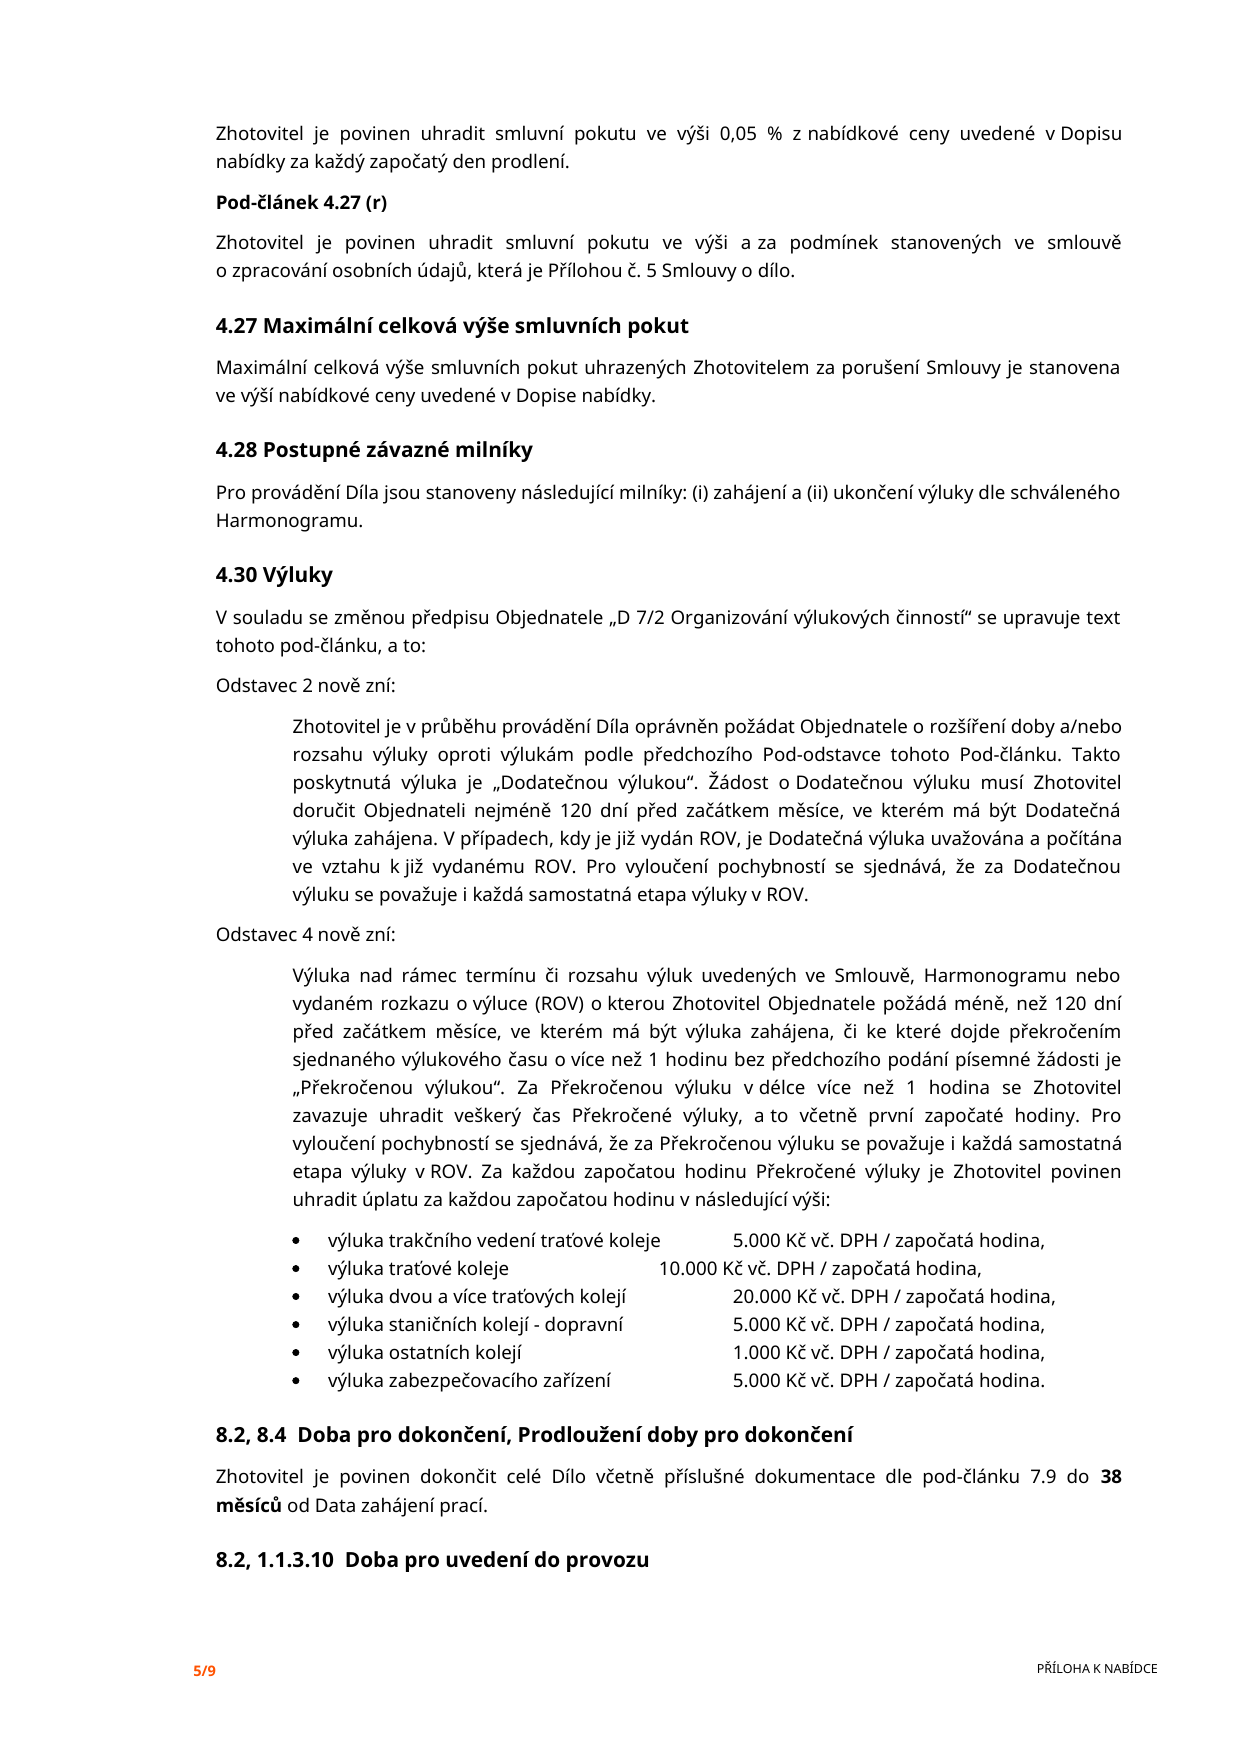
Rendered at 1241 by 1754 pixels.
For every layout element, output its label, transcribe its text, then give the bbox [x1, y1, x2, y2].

text výluka ostatních kolejí 1.000 Kč vč. DPH / započatá hodina, [292, 1339, 1122, 1364]
text výluka traťové koleje 10.000 Kč vč. DPH / započatá hodina, [292, 1255, 1122, 1281]
text Odstavec 2 nově zní: [216, 673, 1122, 698]
text Zhotovitel je povinen uhradit smluvní pokutu ve výši 0,05 % z nabídkové ceny uvedené v Dopisu nabídky za každý započatý den prodlení. [216, 121, 1122, 174]
text Odstavec 4 nově zní: [216, 922, 1122, 947]
text 4.30 Výluky [216, 560, 1122, 589]
text V souladu se změnou předpisu Objednatele „D 7/2 Organizování výlukových činností“ se upravuje text tohoto pod-článku, a to: [216, 604, 1122, 658]
text výluka dvou a více traťových kolejí 20.000 Kč vč. DPH / započatá hodina, [292, 1283, 1122, 1308]
text výluka staničních kolejí - dopravní 5.000 Kč vč. DPH / započatá hodina, [292, 1311, 1122, 1337]
text Zhotovitel je povinen uhradit smluvní pokutu ve výši a za podmínek stanovených ve smlouvě o zpracování osobních údajů, která je Přílohou č. 5 Smlouvy o dílo. [216, 230, 1122, 283]
text Maximální celková výše smluvních pokut uhrazených Zhotovitelem za porušení Smlouvy je stanovena ve výší nabídkové ceny uvedené v Dopise nabídky. [216, 354, 1122, 408]
text 8.2, 8.4 Doba pro dokončení, Prodloužení doby pro dokončení [216, 1420, 1122, 1448]
text Zhotovitel je povinen dokončit celé Dílo včetně příslušné dokumentace dle pod-článku 7.9 do 38 měsíců od Data zahájení prací. [216, 1464, 1122, 1517]
text Pro provádění Díla jsou stanoveny následující milníky: (i) zahájení a (ii) ukončení výluky dle schváleného Harmonogramu. [216, 479, 1122, 533]
text 8.2, 1.1.3.10 Doba pro uvedení do provozu [216, 1545, 1122, 1573]
text Zhotovitel je v průběhu provádění Díla oprávněn požádat Objednatele o rozšíření doby a/nebo rozsahu výluky oproti výlukám podle předchozího Pod-odstavce tohoto Pod-článku. Takto poskytnutá výluka je „Dodatečnou výlukou“. Žádost o Dodatečnou výluku musí Zhotovitel doručit Objednateli nejméně 120 dní před začátkem měsíce, ve kterém má být Dodatečná výluka zahájena. V případech, kdy je již vydán ROV, je Dodatečná výluka uvažována a počítána ve vztahu k již vydanému ROV. Pro vyloučení pochybností se sjednává, že za Dodatečnou výluku se považuje i každá samostatná etapa výluky v ROV. [292, 713, 1122, 907]
text Pod-článek 4.27 (r) [216, 189, 1122, 215]
text Výluka nad rámec termínu či rozsahu výluk uvedených ve Smlouvě, Harmonogramu nebo vydaném rozkazu o výluce (ROV) o kterou Zhotovitel Objednatele požádá méně, než 120 dní před začátkem měsíce, ve kterém má být výluka zahájena, či ke které dojde překročením sjednaného výlukového času o více než 1 hodinu bez předchozího podání písemné žádosti je „Překročenou výlukou“. Za Překročenou výluku v délce více než 1 hodina se Zhotovitel zavazuje uhradit veškerý čas Překročené výluky, a to včetně první započaté hodiny. Pro vyloučení pochybností se sjednává, že za Překročenou výluku se považuje i každá samostatná etapa výluky v ROV. Za každou započatou hodinu Překročené výluky je Zhotovitel povinen uhradit úplatu za každou započatou hodinu v následující výši: [292, 962, 1122, 1212]
text výluka trakčního vedení traťové koleje 5.000 Kč vč. DPH / započatá hodina, [292, 1227, 1122, 1252]
text 4.27 Maximální celková výše smluvních pokut [216, 311, 1122, 339]
text výluka zabezpečovacího zařízení 5.000 Kč vč. DPH / započatá hodina. [292, 1367, 1122, 1393]
text 4.28 Postupné závazné milníky [216, 436, 1122, 464]
